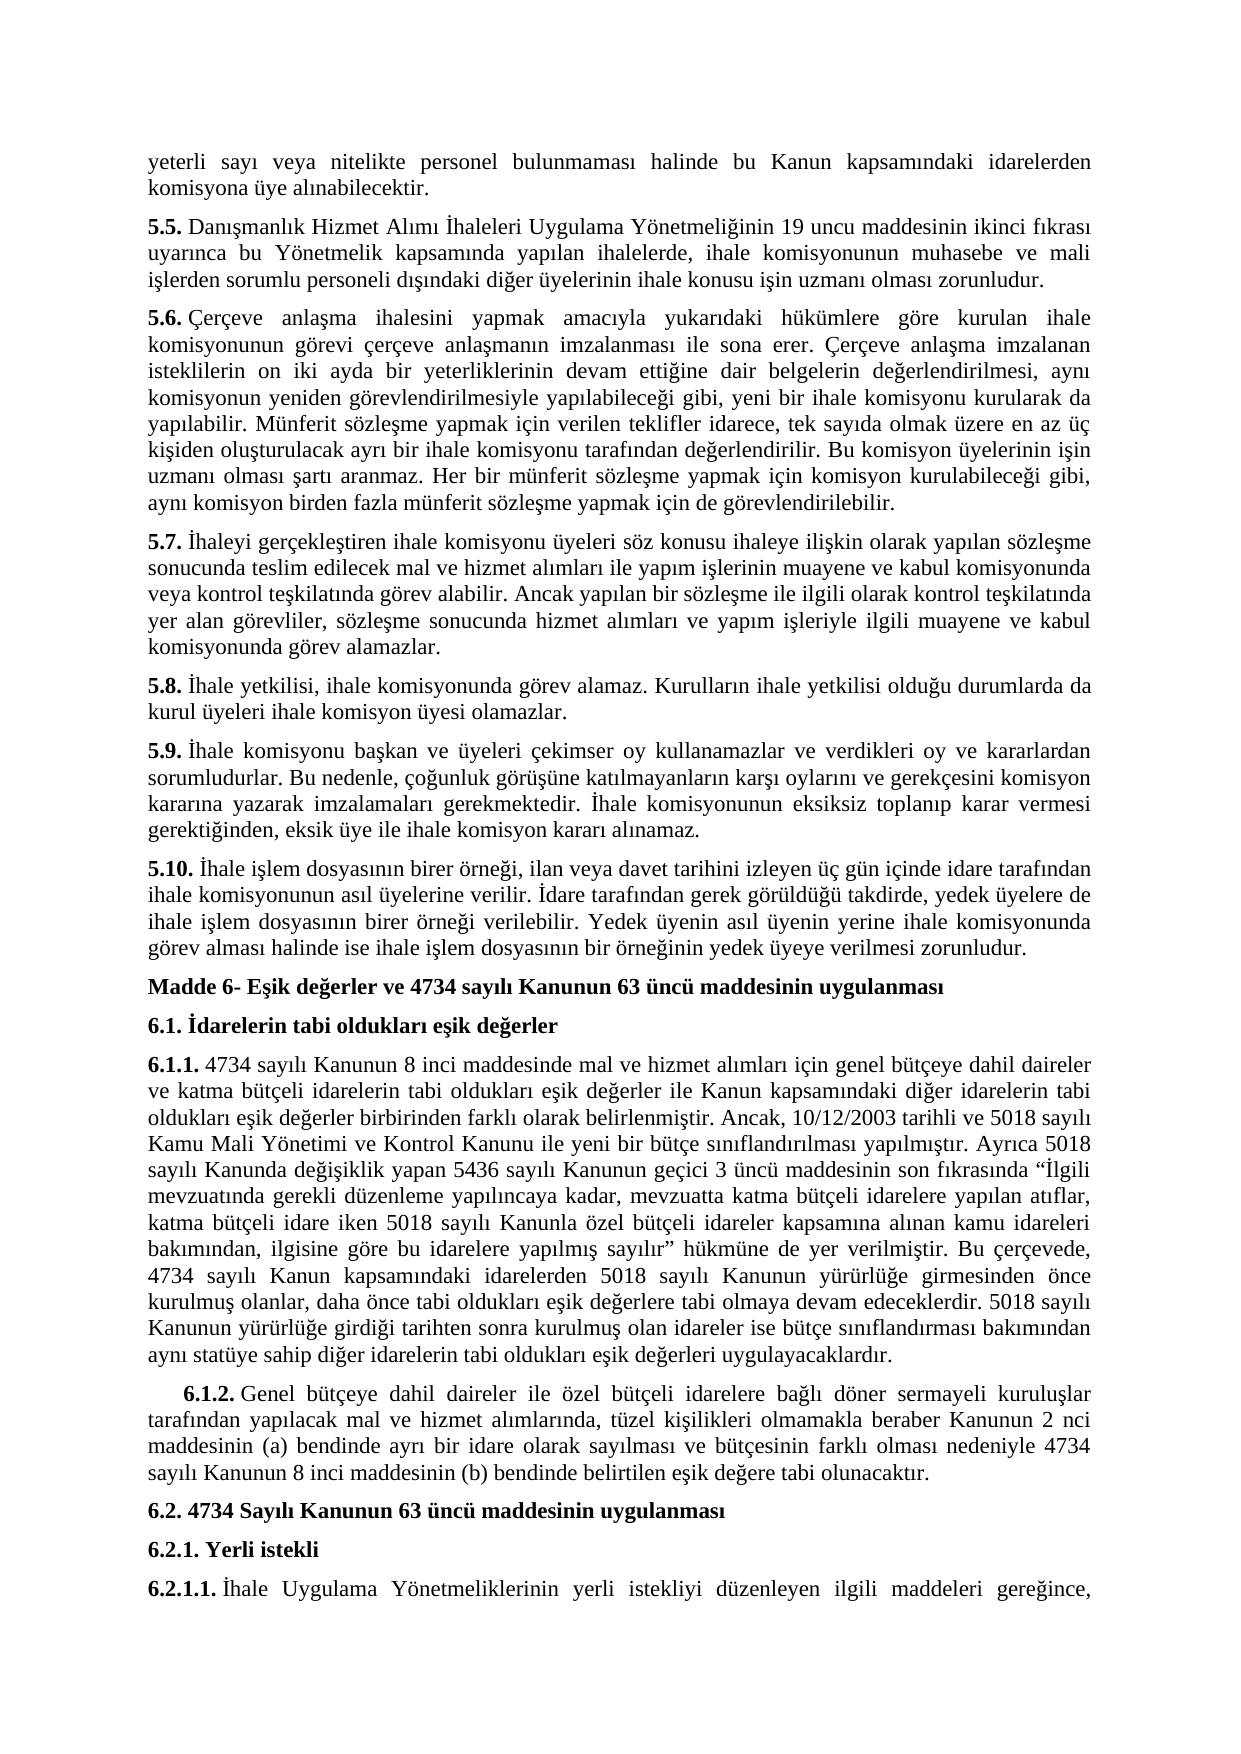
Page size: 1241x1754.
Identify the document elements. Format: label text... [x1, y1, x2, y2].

text 5.6. Çerçeve anlaşma ihalesini yapmak amacıyla yukarıdaki hükümlere göre kurulan ihale komisyonunun görevi çerçeve anlaşmanın imzalanması ile sona erer. Çerçeve anlaşma imzalanan isteklilerin on iki ayda bir yeterliklerinin devam ettiğine dair belgelerin değerlendirilmesi, aynı komisyonun yeniden görevlendirilmesiyle yapılabileceği gibi, yeni bir ihale komisyonu kurularak da yapılabilir. Münferit sözleşme yapmak için verilen teklifler idarece, tek sayıda olmak üzere en az üç kişiden oluşturulacak ayrı bir ihale komisyonu tarafından değerlendirilir. Bu komisyon üyelerinin işin uzmanı olması şartı aranmaz. Her bir münferit sözleşme yapmak için komisyon kurulabileceği gibi, aynı komisyon birden fazla münferit sözleşme yapmak için de görevlendirilebilir. [148, 304, 1092, 515]
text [148, 1575, 1092, 1602]
text 6.2. 4734 Sayılı Kanunun 63 üncü maddesinin uygulanması [148, 1497, 1092, 1524]
text 6.1. İdarelerin tabi oldukları eşik değerler [148, 1012, 1092, 1038]
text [148, 148, 1092, 200]
text 5.10. İhale işlem dosyasının birer örneği, ilan veya davet tarihini izleyen üç gün içinde idare tarafından ihale komisyonunun asıl üyelerine verilir. İdare tarafından gerek görüldüğü takdirde, yedek üyelere de ihale işlem dosyasının birer örneği verilebilir. Yedek üyenin asıl üyenin yerine ihale komisyonunda görev alması halinde ise ihale işlem dosyasının bir örneğinin yedek üyeye verilmesi zorunludur. [148, 855, 1092, 961]
text Madde 6- Eşik değerler ve 4734 sayılı Kanunun 63 üncü maddesinin uygulanması [148, 973, 1092, 999]
text 5.9. İhale komisyonu başkan ve üyeleri çekimser oy kullanamazlar ve verdikleri oy ve kararlardan sorumludurlar. Bu nedenle, çoğunluk görüşüne katılmayanların karşı oylarını ve gerekçesini komisyon kararına yazarak imzalamaları gerekmektedir. İhale komisyonunun eksiksiz toplanıp karar vermesi gerektiğinden, eksik üye ile ihale komisyon kararı alınamaz. [148, 737, 1092, 843]
text 5.5. Danışmanlık Hizmet Alımı İhaleleri Uygulama Yönetmeliğinin 19 uncu maddesinin ikinci fıkrası uyarınca bu Yönetmelik kapsamında yapılan ihalelerde, ihale komisyonunun muhasebe ve mali işlerden sorumlu personeli dışındaki diğer üyelerinin ihale konusu işin uzmanı olması zorunludur. [148, 213, 1092, 292]
text 6.1.2. Genel bütçeye dahil daireler ile özel bütçeli idarelere bağlı döner sermayeli kuruluşlar tarafından yapılacak mal ve hizmet alımlarında, tüzel kişilikleri olmamakla beraber Kanunun 2 nci maddesinin (a) bendinde ayrı bir idare olarak sayılması ve bütçesinin farklı olması nedeniyle 4734 sayılı Kanunun 8 inci maddesinin (b) bendinde belirtilen eşik değere tabi olunacaktır. [148, 1379, 1092, 1485]
text 6.2.1. Yerli istekli [148, 1536, 1092, 1563]
text 5.8. İhale yetkilisi, ihale komisyonunda görev alamaz. Kurulların ihale yetkilisi olduğu durumlarda da kurul üyeleri ihale komisyon üyesi olamazlar. [148, 672, 1092, 725]
text 6.1.1. 4734 sayılı Kanunun 8 inci maddesinde mal ve hizmet alımları için genel bütçeye dahil daireler ve katma bütçeli idarelerin tabi oldukları eşik değerler ile Kanun kapsamındaki diğer idarelerin tabi oldukları eşik değerler birbirinden farklı olarak belirlenmiştir. Ancak, 10/12/2003 tarihli ve 5018 sayılı Kamu Mali Yönetimi ve Kontrol Kanunu ile yeni bir bütçe sınıflandırılması yapılmıştır. Ayrıca 5018 sayılı Kanunda değişiklik yapan 5436 sayılı Kanunun geçici 3 üncü maddesinin son fıkrasında “İlgili mevzuatında gerekli düzenleme yapılıncaya kadar, mevzuatta katma bütçeli idarelere yapılan atıflar, katma bütçeli idare iken 5018 sayılı Kanunla özel bütçeli idareler kapsamına alınan kamu idareleri bakımından, ilgisine göre bu idarelere yapılmış sayılır” hükmüne de yer verilmiştir. Bu çerçevede, 4734 sayılı Kanun kapsamındaki idarelerden 5018 sayılı Kanunun yürürlüğe girmesinden önce kurulmuş olanlar, daha önce tabi oldukları eşik değerlere tabi olmaya devam edeceklerdir. 5018 sayılı Kanunun yürürlüğe girdiği tarihten sonra kurulmuş olan idareler ise bütçe sınıflandırması bakımından aynı statüye sahip diğer idarelerin tabi oldukları eşik değerleri uygulayacaklardır. [148, 1051, 1092, 1367]
text 5.7. İhaleyi gerçekleştiren ihale komisyonu üyeleri söz konusu ihaleye ilişkin olarak yapılan sözleşme sonucunda teslim edilecek mal ve hizmet alımları ile yapım işlerinin muayene ve kabul komisyonunda veya kontrol teşkilatında görev alabilir. Ancak yapılan bir sözleşme ile ilgili olarak kontrol teşkilatında yer alan görevliler, sözleşme sonucunda hizmet alımları ve yapım işleriyle ilgili muayene ve kabul komisyonunda görev alamazlar. [148, 528, 1092, 659]
